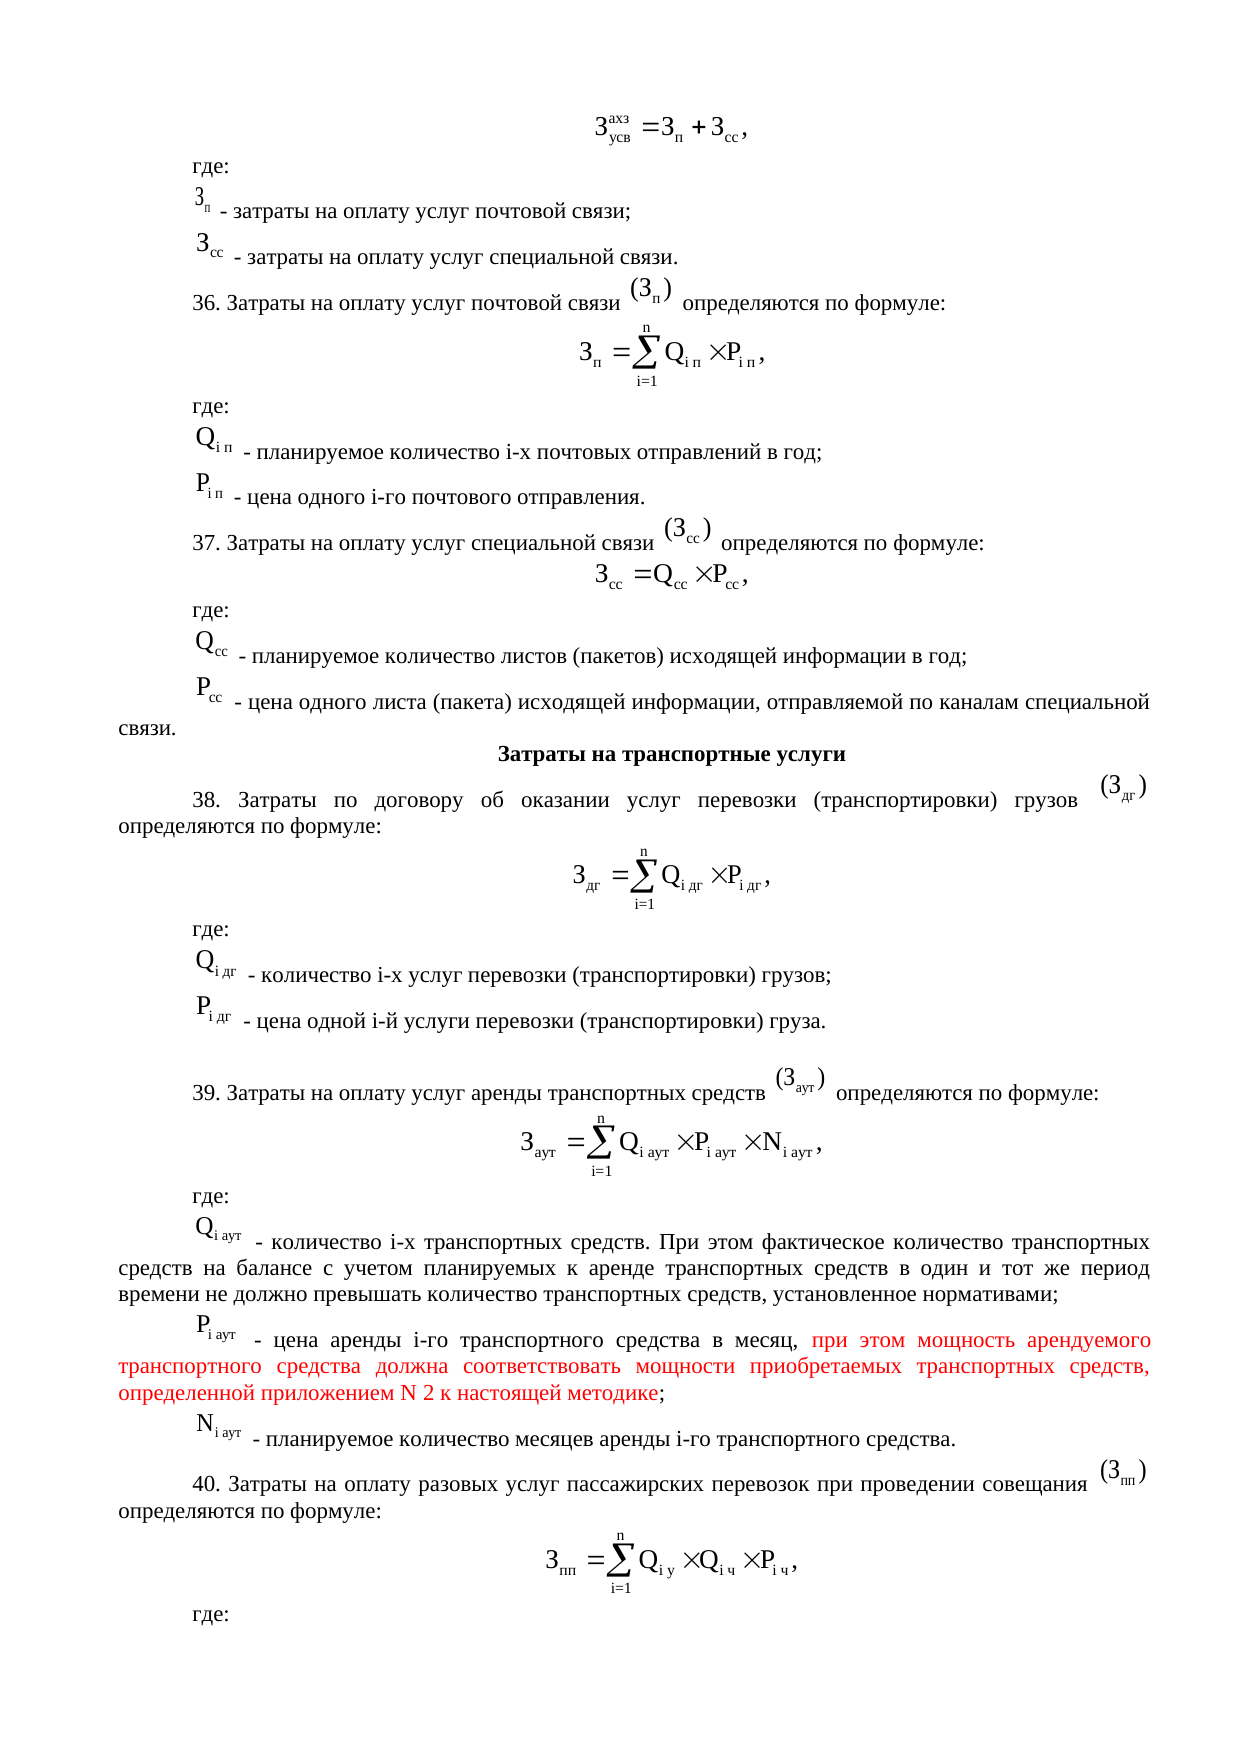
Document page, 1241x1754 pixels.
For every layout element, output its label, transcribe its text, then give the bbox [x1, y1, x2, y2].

text - затраты на оплату услуг почтовой связи; [118, 178, 1152, 224]
text 39. Затраты на оплату услуг аренды транспортных средств определяются по формуле: [118, 1060, 1152, 1105]
text - цена одного листа (пакета) исходящей информации, отправляемой по каналам специальной связи. [118, 668, 1152, 740]
text где: [118, 1600, 1152, 1626]
text - планируемое количество месяцев аренды i-го транспортного средства. [118, 1405, 1152, 1451]
text где: [118, 1182, 1152, 1208]
text - планируемое количество i-х почтовых отправлений в год; [118, 418, 1152, 464]
text - цена одного i-го почтового отправления. [118, 464, 1152, 510]
text где: [118, 152, 1152, 178]
text где: [118, 392, 1152, 418]
text Затраты на транспортные услуги [118, 740, 1152, 767]
text 38. Затраты по договору об оказании услуг перевозки (транспортировки) грузов определяются по формуле: [118, 767, 1152, 839]
text - цена аренды i-го транспортного средства в месяц, при этом мощность арендуемого транспортного средства должна соответствовать мощности приобретаемых транспортных средств, определенной приложением N 2 к настоящей методике; [118, 1307, 1152, 1405]
text - цена одной i-й услуги перевозки (транспортировки) груза. [118, 988, 1152, 1033]
text - планируемое количество листов (пакетов) исходящей информации в год; [118, 623, 1152, 668]
text 36. Затраты на оплату услуг почтовой связи определяются по формуле: [118, 269, 1152, 315]
text 37. Затраты на оплату услуг специальной связи определяются по формуле: [118, 510, 1152, 556]
text - затраты на оплату услуг специальной связи. [118, 224, 1152, 269]
text где: [118, 596, 1152, 623]
text где: [118, 916, 1152, 942]
text - количество i-х транспортных средств. При этом фактическое количество транспортных средств на балансе с учетом планируемых к аренде транспортных средств в один и тот же период времени не должно превышать количество транспортных средств, установленное нормативами; [118, 1208, 1152, 1307]
text 40. Затраты на оплату разовых услуг пассажирских перевозок при проведении совещания определяются по формуле: [118, 1451, 1152, 1523]
text - количество i-х услуг перевозки (транспортировки) грузов; [118, 942, 1152, 988]
